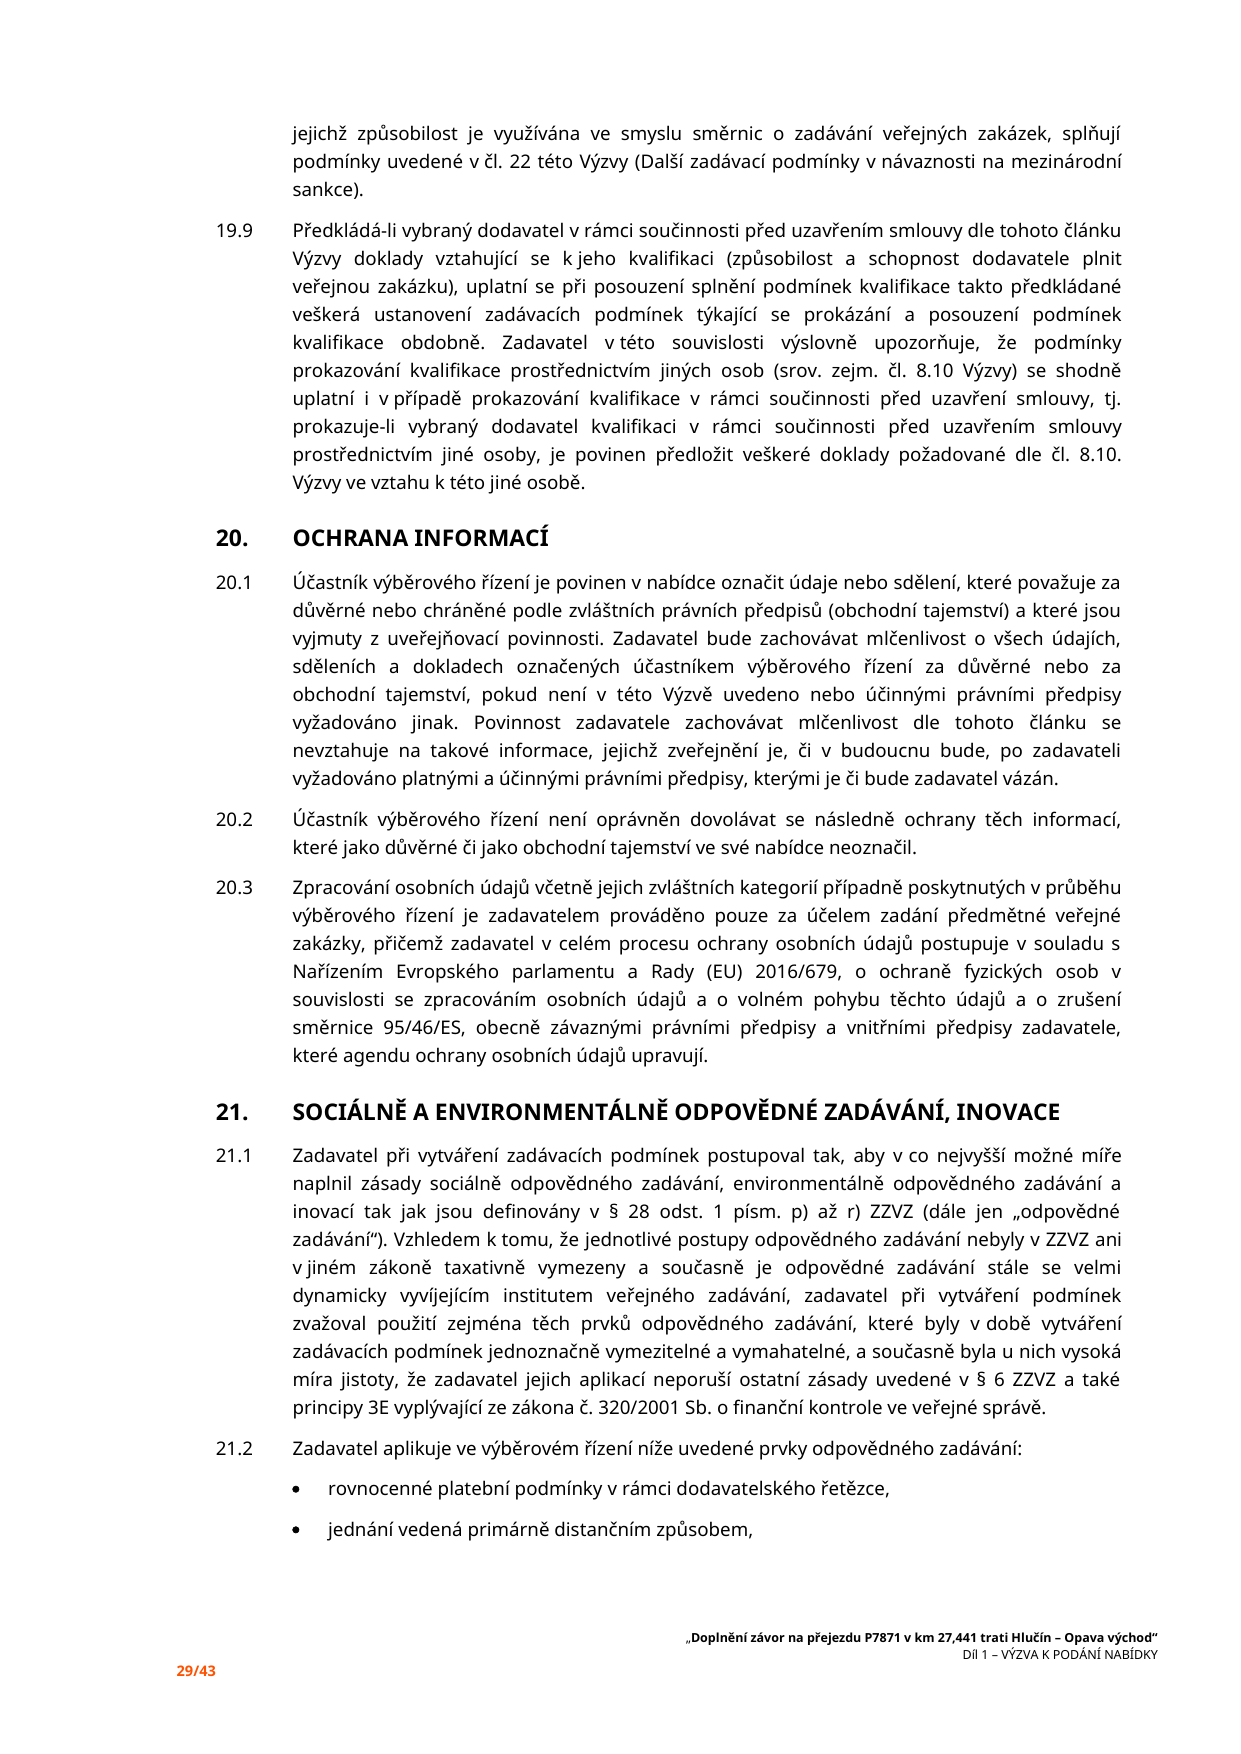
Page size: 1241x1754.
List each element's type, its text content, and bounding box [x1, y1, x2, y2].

text Předkládá-li vybraný dodavatel v rámci součinnosti před uzavřením smlouvy dle tohoto článku Výzvy doklady vztahující se k jeho kvalifikaci (způsobilost a schopnost dodavatele plnit veřejnou zakázku), uplatní se při posouzení splnění podmínek kvalifikace takto předkládané veškerá ustanovení zadávacích podmínek týkající se prokázání a posouzení podmínek kvalifikace obdobně. Zadavatel v této souvislosti výslovně upozorňuje, že podmínky prokazování kvalifikace prostřednictvím jiných osob (srov. zejm. čl. 8.10 Výzvy) se shodně uplatní i v případě prokazování kvalifikace v rámci součinnosti před uzavření smlouvy, tj. prokazuje-li vybraný dodavatel kvalifikaci v rámci součinnosti před uzavřením smlouvy prostřednictvím jiné osoby, je povinen předložit veškeré doklady požadované dle čl. 8.10. Výzvy ve vztahu k této jiné osobě. [216, 217, 1122, 495]
text Zadavatel při vytváření zadávacích podmínek postupoval tak, aby v co nejvyšší možné míře naplnil zásady sociálně odpovědného zadávání, environmentálně odpovědného zadávání a inovací tak jak jsou definovány v § 28 odst. 1 písm. p) až r) ZZVZ (dále jen „odpovědné zadávání“). Vzhledem k tomu, že jednotlivé postupy odpovědného zadávání nebyly v ZZVZ ani v jiném zákoně taxativně vymezeny a současně je odpovědné zadávání stále se velmi dynamicky vyvíjejícím institutem veřejného zadávání, zadavatel při vytváření podmínek zvažoval použití zejména těch prvků odpovědného zadávání, které byly v době vytváření zadávacích podmínek jednoznačně vymezitelné a vymahatelné, a současně byla u nich vysoká míra jistoty, že zadavatel jejich aplikací neporuší ostatní zásady uvedené v § 6 ZZVZ a také principy 3E vyplývající ze zákona č. 320/2001 Sb. o finanční kontrole ve veřejné správě. [216, 1142, 1122, 1420]
text Zpracování osobních údajů včetně jejich zvláštních kategorií případně poskytnutých v průběhu výběrového řízení je zadavatelem prováděno pouze za účelem zadání předmětné veřejné zakázky, přičemž zadavatel v celém procesu ochrany osobních údajů postupuje v souladu s Nařízením Evropského parlamentu a Rady (EU) 2016/679, o ochraně fyzických osob v souvislosti se zpracováním osobních údajů a o volném pohybu těchto údajů a o zrušení směrnice 95/46/ES, obecně závaznými právními předpisy a vnitřními předpisy zadavatele, které agendu ochrany osobních údajů upravují. [216, 874, 1122, 1068]
text Účastník výběrového řízení není oprávněn dovolávat se následně ochrany těch informací, které jako důvěrné či jako obchodní tajemství ve své nabídce neoznačil. [216, 806, 1122, 859]
text OCHRANA INFORMACÍ [216, 522, 1122, 554]
text rovnocenné platební podmínky v rámci dodavatelského řetězce, [292, 1476, 1122, 1501]
text Zadavatel aplikuje ve výběrovém řízení níže uvedené prvky odpovědného zadávání: [216, 1435, 1122, 1461]
text SOCIÁLNĚ A ENVIRONMENTÁLNĚ ODPOVĚDNÉ ZADÁVÁNÍ, INOVACE [216, 1096, 1122, 1127]
text Účastník výběrového řízení je povinen v nabídce označit údaje nebo sdělení, které považuje za důvěrné nebo chráněné podle zvláštních právních předpisů (obchodní tajemství) a které jsou vyjmuty z uveřejňovací povinnosti. Zadavatel bude zachovávat mlčenlivost o všech údajích, sděleních a dokladech označených účastníkem výběrového řízení za důvěrné nebo za obchodní tajemství, pokud není v této Výzvě uvedeno nebo účinnými právními předpisy vyžadováno jinak. Povinnost zadavatele zachovávat mlčenlivost dle tohoto článku se nevztahuje na takové informace, jejichž zveřejnění je, či v budoucnu bude, po zadavateli vyžadováno platnými a účinnými právními předpisy, kterými je či bude zadavatel vázán. [216, 569, 1122, 791]
text jednání vedená primárně distančním způsobem, [292, 1516, 1122, 1542]
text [216, 121, 1122, 202]
